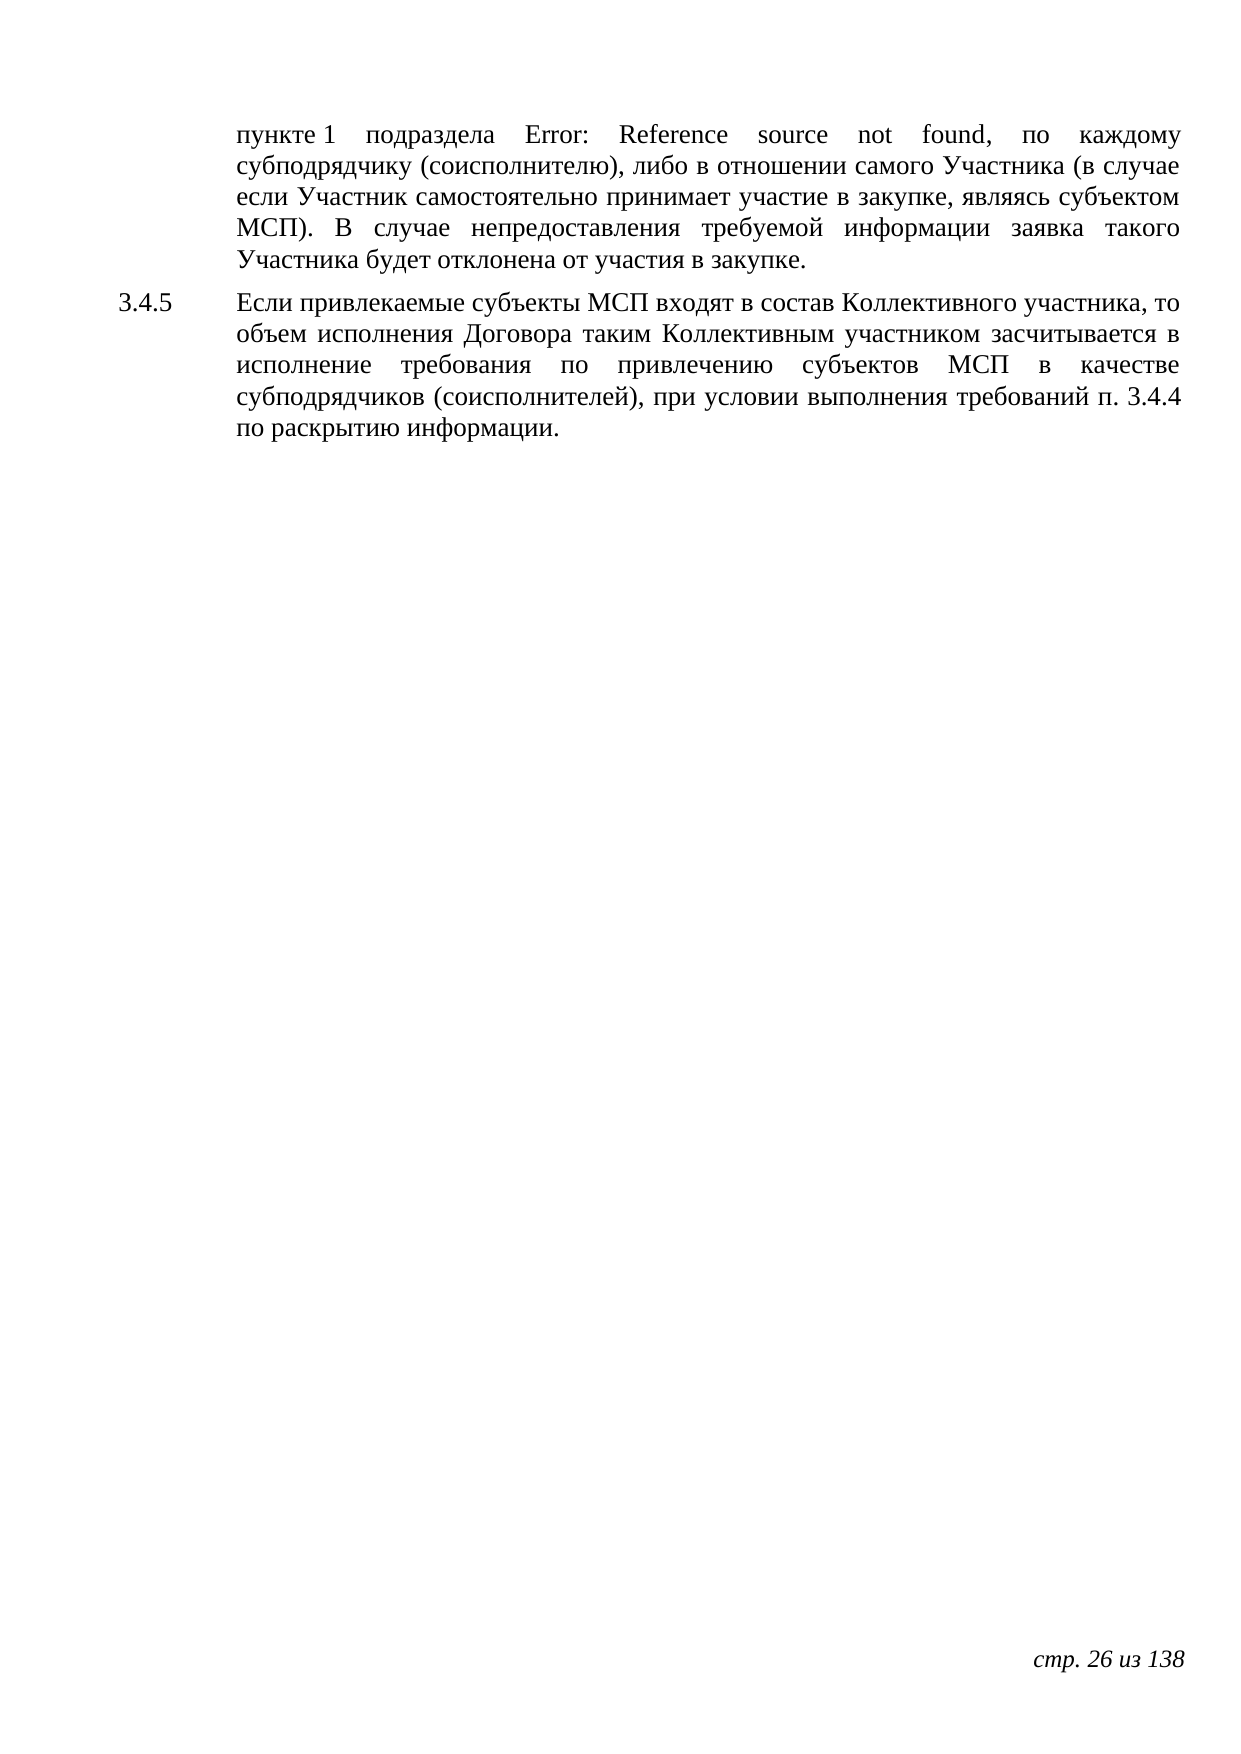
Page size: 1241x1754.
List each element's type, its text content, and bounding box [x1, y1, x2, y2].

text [118, 118, 1181, 274]
text Если привлекаемые субъекты МСП входят в состав Коллективного участника, то объем исполнения Договора таким Коллективным участником засчитывается в исполнение требования по привлечению субъектов МСП в качестве субподрядчиков (соисполнителей), при условии выполнения требований п. 3.4.4 по раскрытию информации. [118, 286, 1181, 442]
